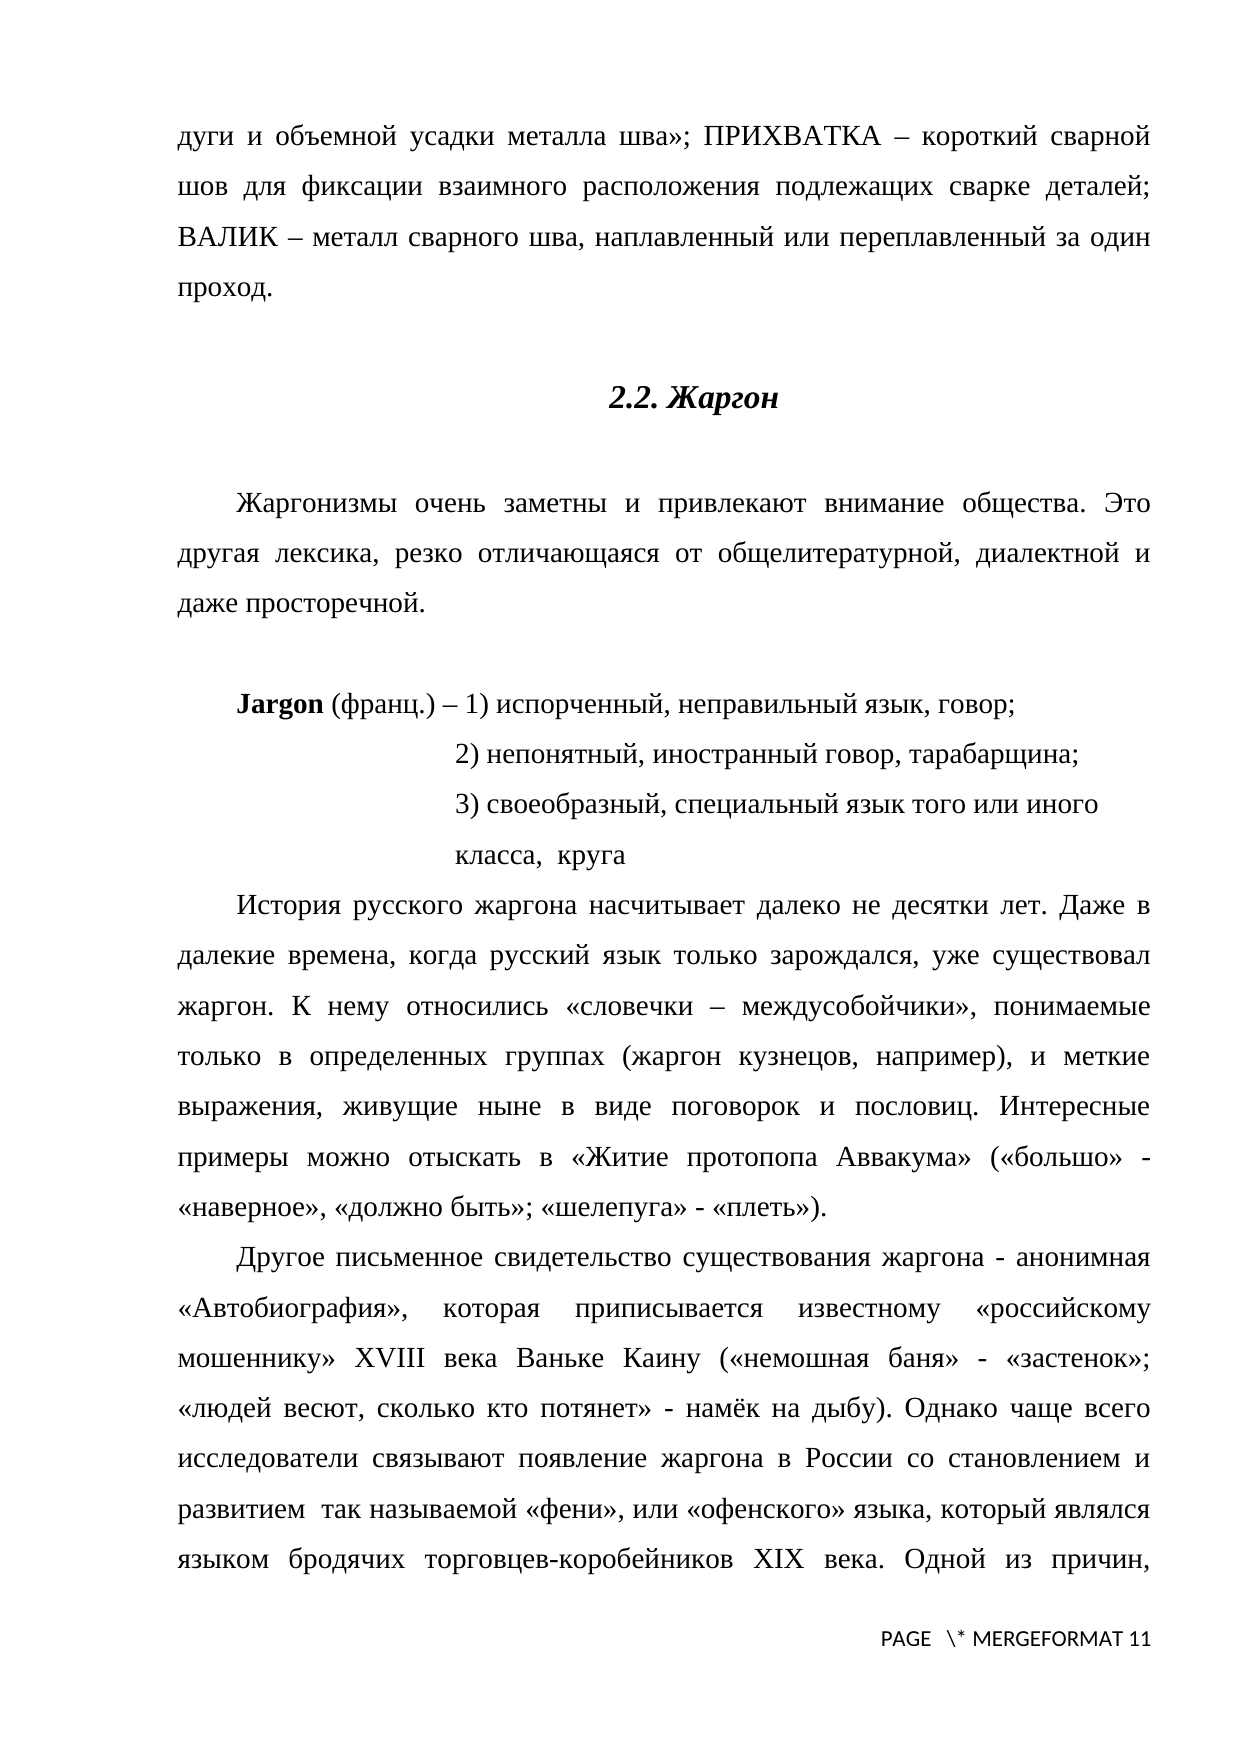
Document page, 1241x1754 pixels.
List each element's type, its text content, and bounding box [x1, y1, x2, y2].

text Жаргонизмы очень заметны и привлекают внимание общества. Это другая лексика, резко отличающаяся от общелитературной, диалектной и даже просторечной. [177, 485, 1152, 619]
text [177, 118, 1152, 303]
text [177, 1239, 1152, 1575]
text класса, круга [177, 837, 1152, 870]
text 2) непонятный, иностранный говор, тарабарщина; [177, 736, 1152, 770]
text 3) своеобразный, специальный язык того или иного [177, 787, 1152, 820]
text Jargon (франц.) – 1) испорченный, неправильный язык, говор; [177, 686, 1152, 719]
text История русского жаргона насчитывает далеко не десятки лет. Даже в далекие времена, когда русский язык только зарождался, уже существовал жаргон. К нему относились «словечки – междусобойчики», понимаемые только в определенных группах (жаргон кузнецов, например), и меткие выражения, живущие ныне в виде поговорок и пословиц. Интересные примеры можно отыскать в «Житие протопопа Аввакума» («большо» - «наверное», «должно быть»; «шелепуга» - «плеть»). [177, 887, 1152, 1223]
text 2.2. Жаргон [177, 377, 1152, 415]
